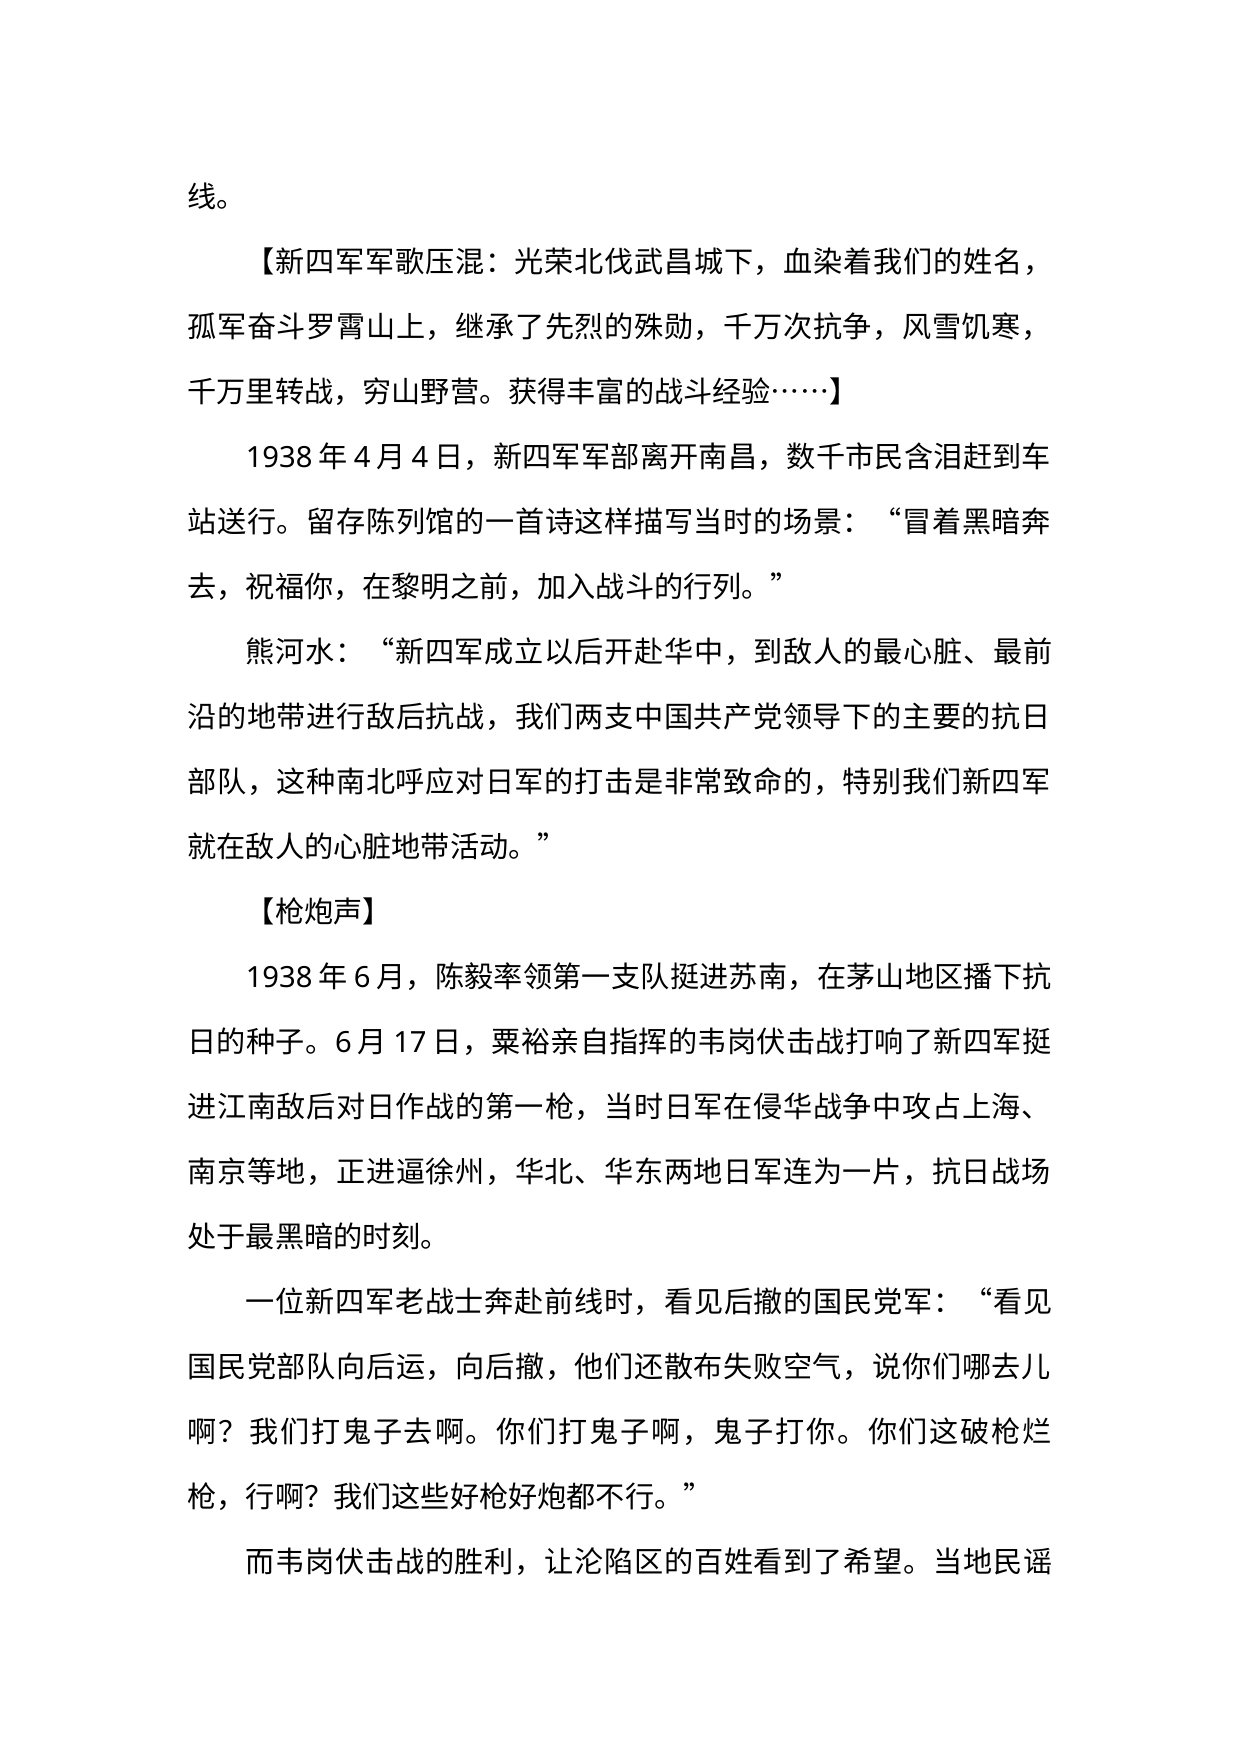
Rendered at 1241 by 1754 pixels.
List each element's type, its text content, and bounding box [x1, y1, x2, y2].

text 1938年6月，陈毅率领第一支队挺进苏南，在茅山地区播下抗日的种子。6月17日，粟裕亲自指挥的韦岗伏击战打响了新四军挺进江南敌后对日作战的第一枪，当时日军在侵华战争中攻占上海、南京等地，正进逼徐州，华北、华东两地日军连为一片，抗日战场处于最黑暗的时刻。 [187, 942, 1053, 1267]
text 1938年4月4日，新四军军部离开南昌，数千市民含泪赶到车站送行。留存陈列馆的一首诗这样描写当时的场景：“冒着黑暗奔去，祝福你，在黎明之前，加入战斗的行列。” [187, 422, 1053, 617]
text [187, 162, 1053, 227]
text 【新四军军歌压混：光荣北伐武昌城下，血染着我们的姓名，孤军奋斗罗霄山上，继承了先烈的殊勋，千万次抗争，风雪饥寒，千万里转战，穷山野营。获得丰富的战斗经验……】 [187, 227, 1053, 422]
text 一位新四军老战士奔赴前线时，看见后撤的国民党军：“看见国民党部队向后运，向后撤，他们还散布失败空气，说你们哪去儿啊？我们打鬼子去啊。你们打鬼子啊，鬼子打你。你们这破枪烂枪，行啊？我们这些好枪好炮都不行。” [187, 1267, 1053, 1527]
text 【枪炮声】 [187, 877, 1053, 942]
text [187, 1527, 1053, 1592]
text 熊河水：“新四军成立以后开赴华中，到敌人的最心脏、最前沿的地带进行敌后抗战，我们两支中国共产党领导下的主要的抗日部队，这种南北呼应对日军的打击是非常致命的，特别我们新四军就在敌人的心脏地带活动。” [187, 617, 1053, 877]
